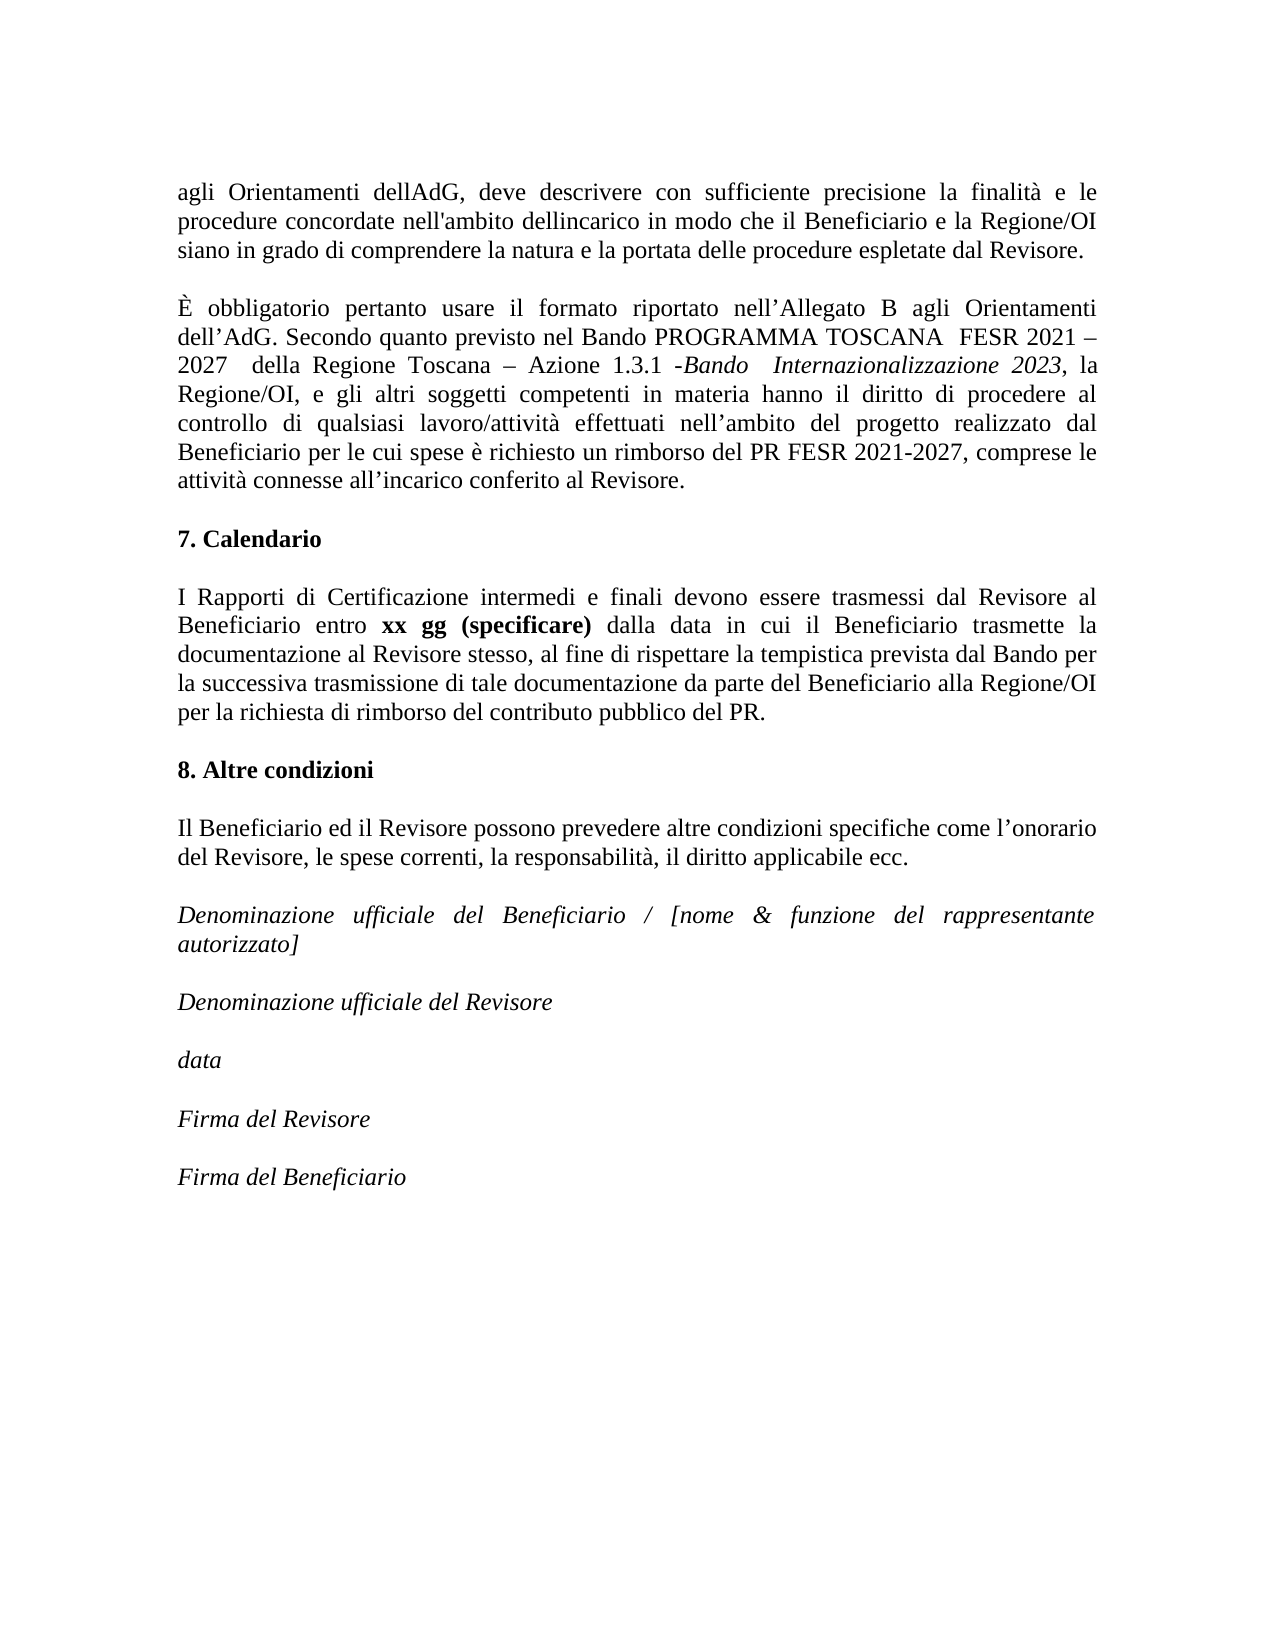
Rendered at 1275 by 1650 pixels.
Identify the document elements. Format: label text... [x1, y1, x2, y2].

text È obbligatorio pertanto usare il formato riportato nell’Allegato B agli Orientamenti dell’AdG. Secondo quanto previsto nel Bando PROGRAMMA TOSCANA FESR 2021 – 2027 della Regione Toscana – Azione 1.3.1 -Bando Internazionalizzazione 2023, la Regione/OI, e gli altri soggetti competenti in materia hanno il diritto di procedere al controllo di qualsiasi lavoro/attività effettuati nell’ambito del progetto realizzato dal Beneficiario per le cui spese è richiesto un rimborso del PR FESR 2021-2027, comprese le attività connesse all’incarico conferito al Revisore. [177, 293, 1098, 494]
text 7. Calendario [177, 524, 1098, 552]
text Denominazione ufficiale del Revisore [177, 987, 1098, 1016]
text I Rapporti di Certificazione intermedi e finali devono essere trasmessi dal Revisore al Beneficiario entro xx gg (specificare) dalla data in cui il Beneficiario trasmette la documentazione al Revisore stesso, al fine di rispettare la tempistica prevista dal Bando per la successiva trasmissione di tale documentazione da parte del Beneficiario alla Regione/OI per la richiesta di rimborso del contributo pubblico del PR. [177, 582, 1098, 726]
text Il Beneficiario ed il Revisore possono prevedere altre condizioni specifiche come l’onorario del Revisore, le spese correnti, la responsabilità, il diritto applicabile ecc. [177, 813, 1098, 871]
text 8. Altre condizioni [177, 755, 1098, 784]
text Denominazione ufficiale del Beneficiario / [nome & funzione del rappresentante autorizzato] [177, 900, 1098, 958]
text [177, 177, 1098, 263]
text Firma del Revisore [177, 1104, 1098, 1132]
text data [177, 1046, 1098, 1074]
text Firma del Beneficiario [177, 1162, 1098, 1191]
